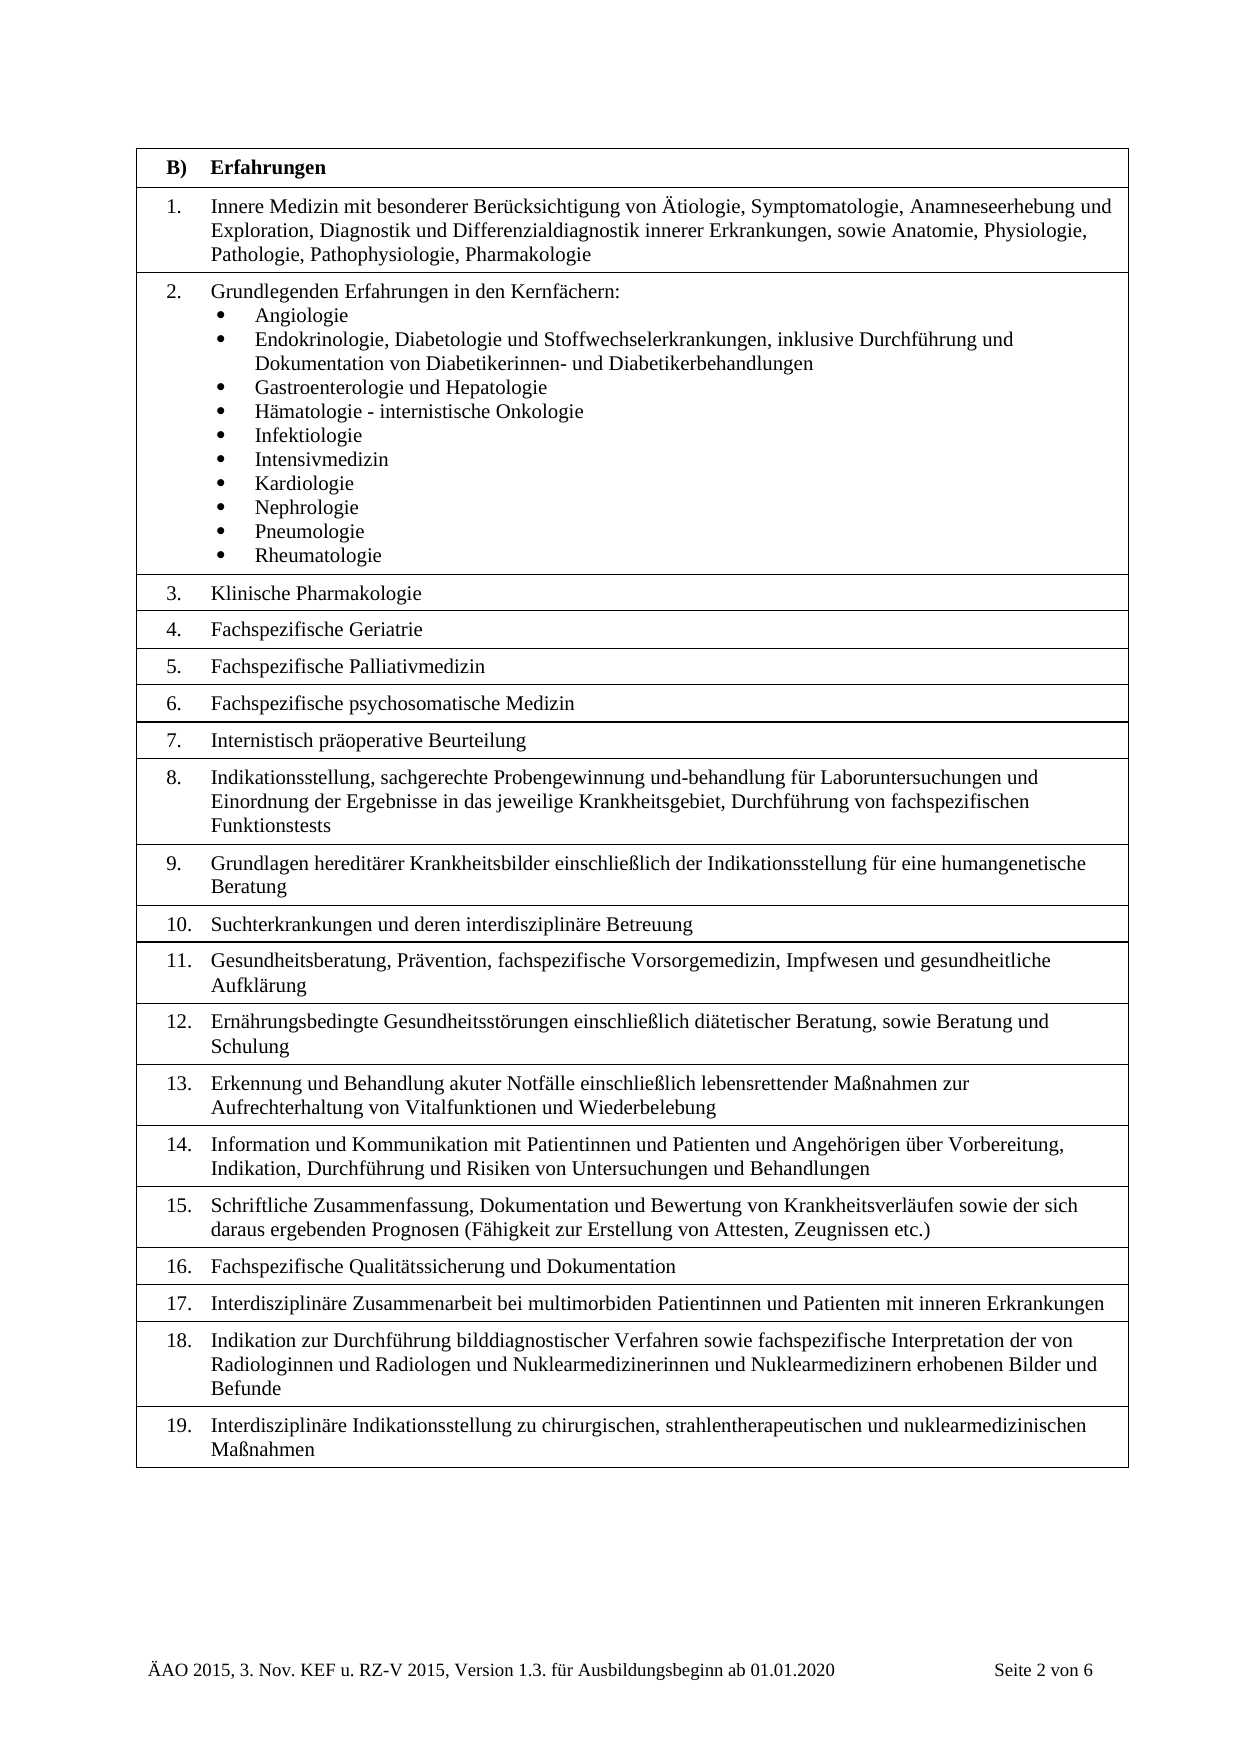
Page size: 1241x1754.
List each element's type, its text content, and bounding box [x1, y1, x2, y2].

table_cell Interdisziplinäre Zusammenarbeit bei multimorbiden Patientinnen und Patienten mit inneren Erkrankungen [137, 1285, 1128, 1321]
table_cell Gesundheitsberatung, Prävention, fachspezifische Vorsorgemedizin, Impfwesen und gesundheitliche Aufklärung [137, 943, 1128, 1002]
table_cell Fachspezifische Geriatrie [137, 611, 1128, 647]
table_cell Indikation zur Durchführung bilddiagnostischer Verfahren sowie fachspezifische Interpretation der von Radiologinnen und Radiologen und Nuklearmedizinerinnen und Nuklearmedizinern erhobenen Bilder und Befunde [137, 1322, 1128, 1406]
table_cell Interdisziplinäre Indikationsstellung zu chirurgischen, strahlentherapeutischen und nuklearmedizinischen Maßnahmen [137, 1407, 1128, 1467]
table_cell Indikationsstellung, sachgerechte Probengewinnung und-behandlung für Laboruntersuchungen und Einordnung der Ergebnisse in das jeweilige Krankheitsgebiet, Durchführung von fachspezifischen Funktionstests [137, 759, 1128, 843]
table_cell Erkennung und Behandlung akuter Notfälle einschließlich lebensrettender Maßnahmen zur Aufrechterhaltung von Vitalfunktionen und Wiederbelebung [137, 1065, 1128, 1124]
table_cell Innere Medizin mit besonderer Berücksichtigung von Ätiologie, Symptomatologie, Anamneseerhebung und Exploration, Diagnostik und Differenzialdiagnostik innerer Erkrankungen, sowie Anatomie, Physiologie, Pathologie, Pathophysiologie, Pharmakologie [137, 188, 1128, 272]
table_cell Grundlagen hereditärer Krankheitsbilder einschließlich der Indikationsstellung für eine humangenetische Beratung [137, 845, 1128, 904]
table_header B) Erfahrungen [137, 149, 1128, 187]
table_cell Fachspezifische psychosomatische Medizin [137, 685, 1128, 721]
table_cell Internistisch präoperative Beurteilung [137, 723, 1128, 758]
table_cell Schriftliche Zusammenfassung, Dokumentation und Bewertung von Krankheitsverläufen sowie der sich daraus ergebenden Prognosen (Fähigkeit zur Erstellung von Attesten, Zeugnissen etc.) [137, 1187, 1128, 1247]
table_cell Grundlegenden Erfahrungen in den Kernfächern: Angiologie Endokrinologie, Diabetologie und Stoffwechselerkrankungen, inklusive Durchführung und Dokumentation von Diabetikerinnen- und Diabetikerbehandlungen Gastroenterologie und Hepatologie Hämatologie - internistische Onkologie Infektiologie Intensivmedizin Kardiologie Nephrologie Pneumologie Rheumatologie [137, 273, 1128, 573]
table_cell Fachspezifische Qualitätssicherung und Dokumentation [137, 1248, 1128, 1284]
table_cell Suchterkrankungen und deren interdisziplinäre Betreuung [137, 906, 1128, 941]
table_cell Klinische Pharmakologie [137, 575, 1128, 610]
table_cell Fachspezifische Palliativmedizin [137, 649, 1128, 684]
table_cell Ernährungsbedingte Gesundheitsstörungen einschließlich diätetischer Beratung, sowie Beratung und Schulung [137, 1004, 1128, 1063]
table_cell Information und Kommunikation mit Patientinnen und Patienten und Angehörigen über Vorbereitung, Indikation, Durchführung und Risiken von Untersuchungen und Behandlungen [137, 1126, 1128, 1186]
